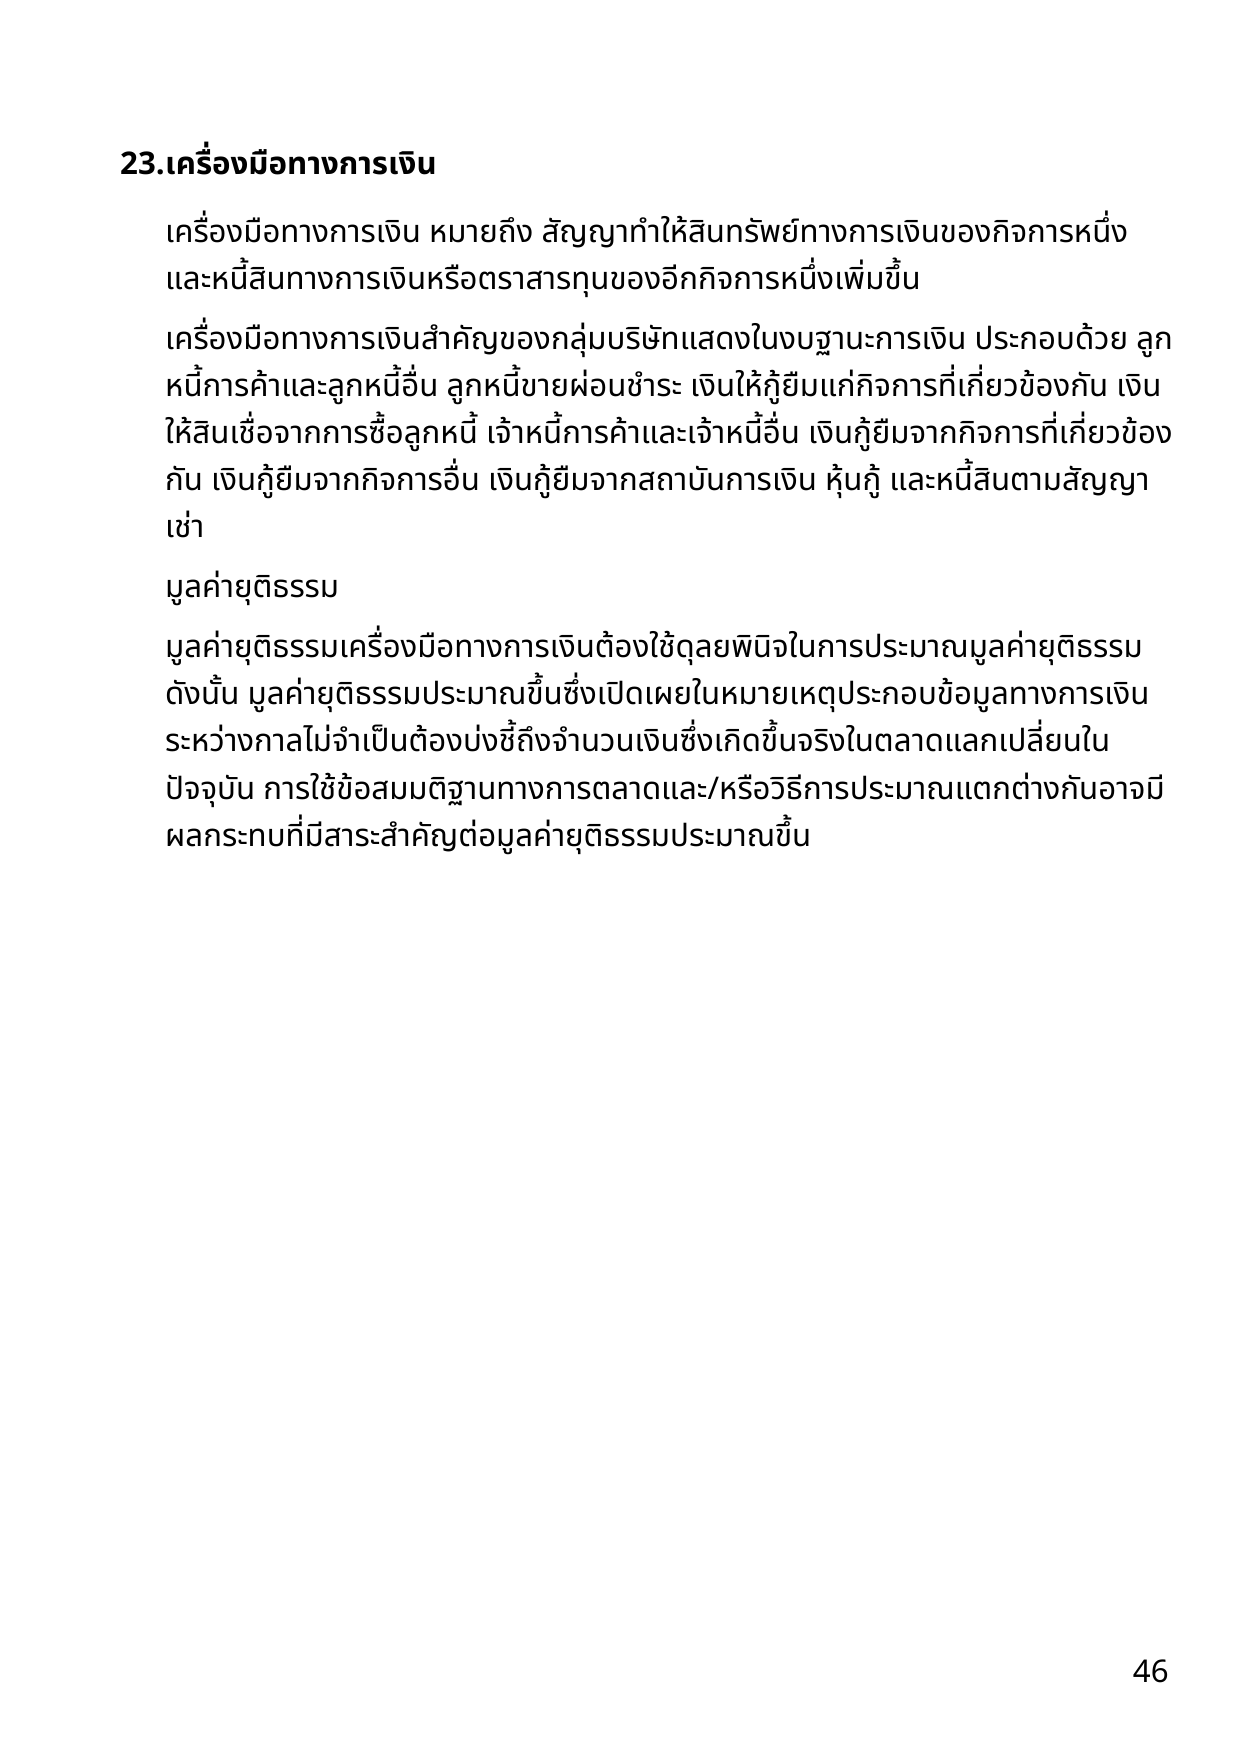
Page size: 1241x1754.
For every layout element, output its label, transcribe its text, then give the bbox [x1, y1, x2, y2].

text มูลค่ายุติธรรม [120, 564, 1174, 612]
text เครื่องมือทางการเงิน หมายถึง สัญญาทำให้สินทรัพย์ทางการเงินของกิจการหนึ่ง และหนี้สินทางการเงินหรือตราสารทุนของอีกกิจการหนึ่งเพิ่มขึ้น [165, 209, 1174, 303]
text เครื่องมือทางการเงินสำคัญของกลุ่มบริษัทแสดงในงบฐานะการเงิน ประกอบด้วย ลูกหนี้การค้าและลูกหนี้อื่น ลูกหนี้ขายผ่อนชำระ เงินให้กู้ยืมแก่กิจการที่เกี่ยวข้องกัน เงินให้สินเชื่อจากการซื้อลูกหนี้ เจ้าหนี้การค้าและเจ้าหนี้อื่น เงินกู้ยืมจากกิจการที่เกี่ยวข้องกัน เงินกู้ยืมจากกิจการอื่น เงินกู้ยืมจากสถาบันการเงิน หุ้นกู้ และหนี้สินตามสัญญาเช่า [165, 316, 1174, 552]
text มูลค่ายุติธรรมเครื่องมือทางการเงินต้องใช้ดุลยพินิจในการประมาณมูลค่ายุติธรรม ดังนั้น มูลค่ายุติธรรมประมาณขึ้นซึ่งเปิดเผยในหมายเหตุประกอบข้อมูลทางการเงินระหว่างกาลไม่จำเป็นต้องบ่งชี้ถึงจำนวนเงินซึ่งเกิดขึ้นจริงในตลาดแลกเปลี่ยนในปัจจุบัน การใช้ข้อสมมติฐานทางการตลาดและ/หรือวิธีการประมาณแตกต่างกันอาจมีผลกระทบที่มีสาระสำคัญต่อมูลค่ายุติธรรมประมาณขึ้น [165, 624, 1174, 860]
list เครื่องมือทางการเงิน [120, 141, 1174, 188]
